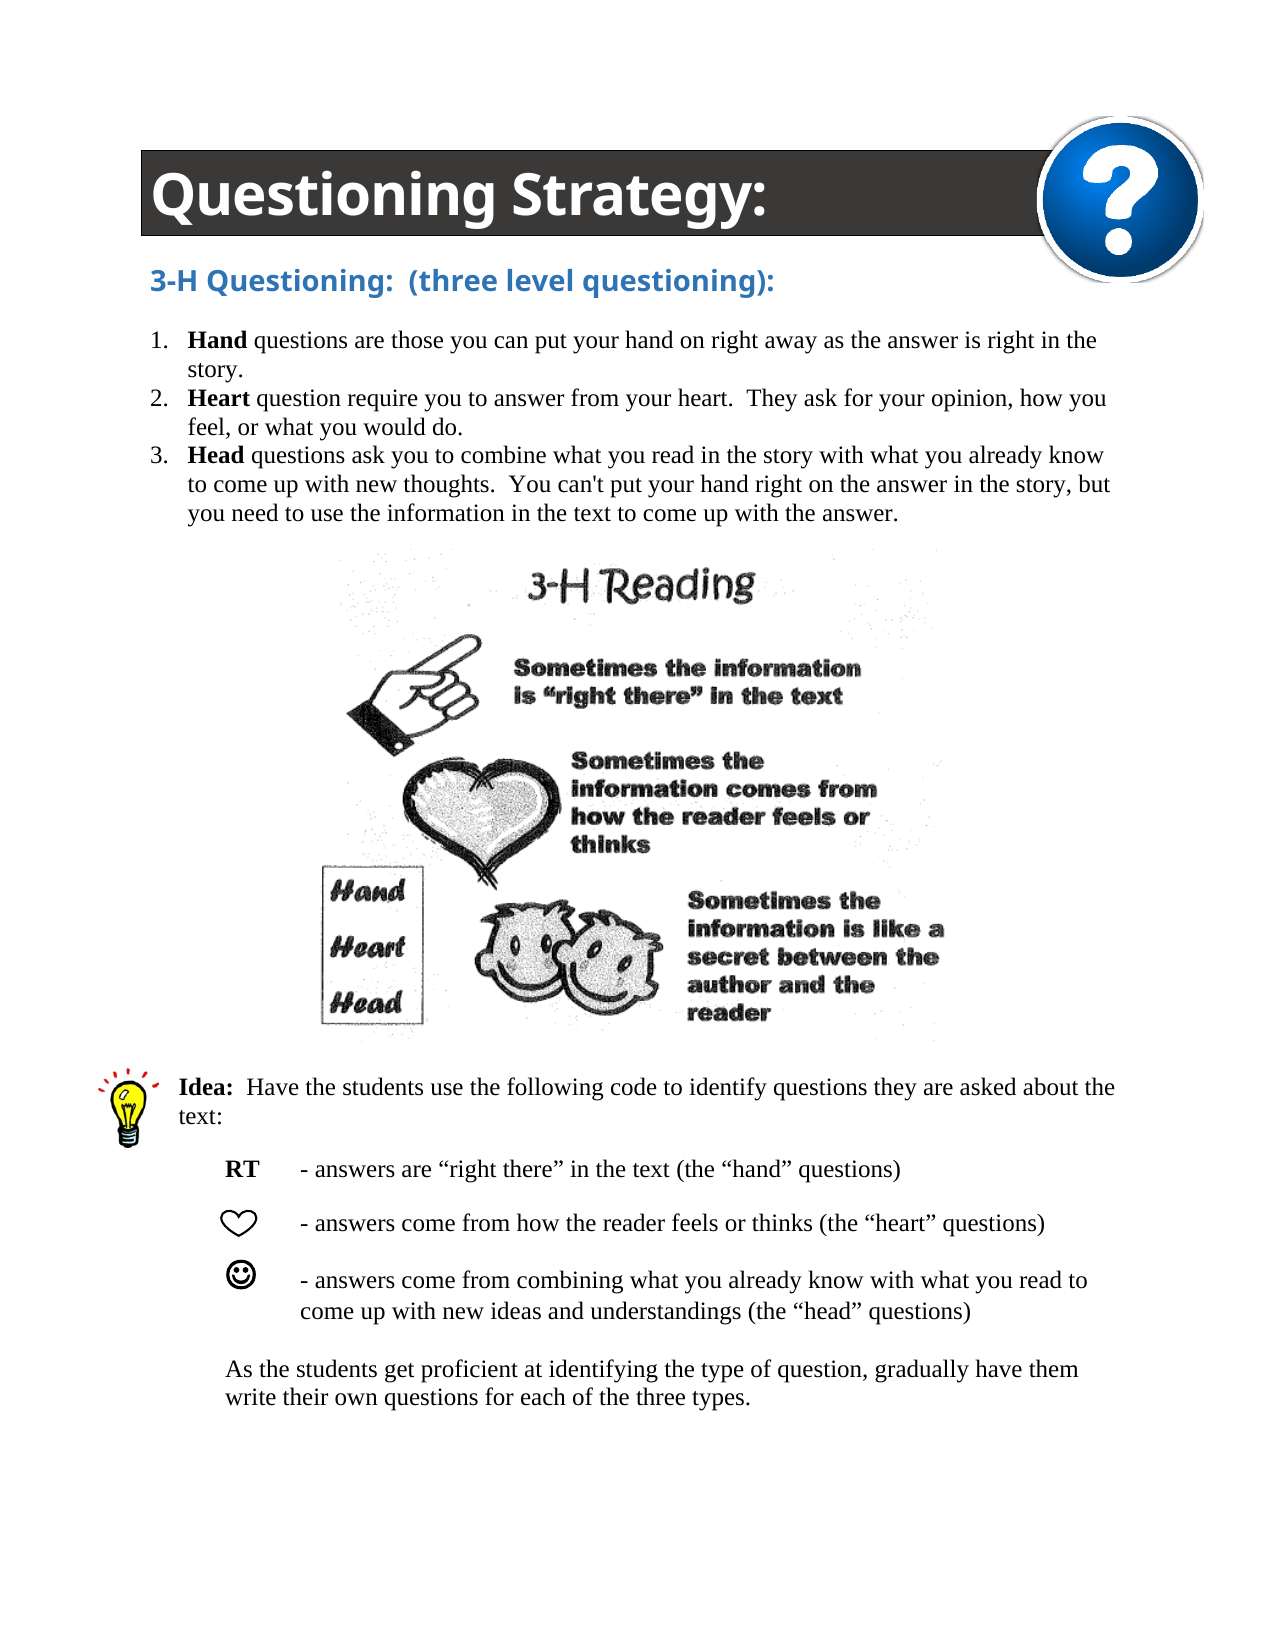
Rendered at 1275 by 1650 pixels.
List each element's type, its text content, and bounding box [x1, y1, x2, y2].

picture [314, 547, 961, 1044]
list Hand questions are those you can put your hand on right away as the answer is right in the story. [150, 325, 1125, 383]
text RT - answers are “right there” in the text (the “hand” questions) [225, 1154, 1125, 1183]
subtitle 3-H Questioning: (three level questioning): [150, 261, 1125, 300]
picture [1036, 116, 1204, 283]
picture [97, 1067, 160, 1146]
text As the students get proficient at identifying the type of question, gradually have them [150, 1354, 1125, 1382]
text come up with new ideas and understandings (the “head” questions) [225, 1296, 1125, 1325]
text write their own questions for each of the three types. [225, 1382, 1125, 1411]
list Heart question require you to answer from your heart. They ask for your opinion, how you feel, or what you would do. [150, 383, 1125, 440]
text - answers come from combining what you already know with what you read to [150, 1262, 1125, 1296]
text Idea: Have the students use the following code to identify questions they are asked about the text: [160, 1072, 1125, 1129]
list Head questions ask you to combine what you read in the story with what you already know to come up with new thoughts. You can't put your hand right on the answer in the story, but you need to use the information in the text to come up with the answer. [150, 440, 1125, 527]
title Questioning Strategy: [142, 151, 1036, 235]
text - answers come from how the reader feels or thinks (the “heart” questions) [150, 1208, 1125, 1237]
